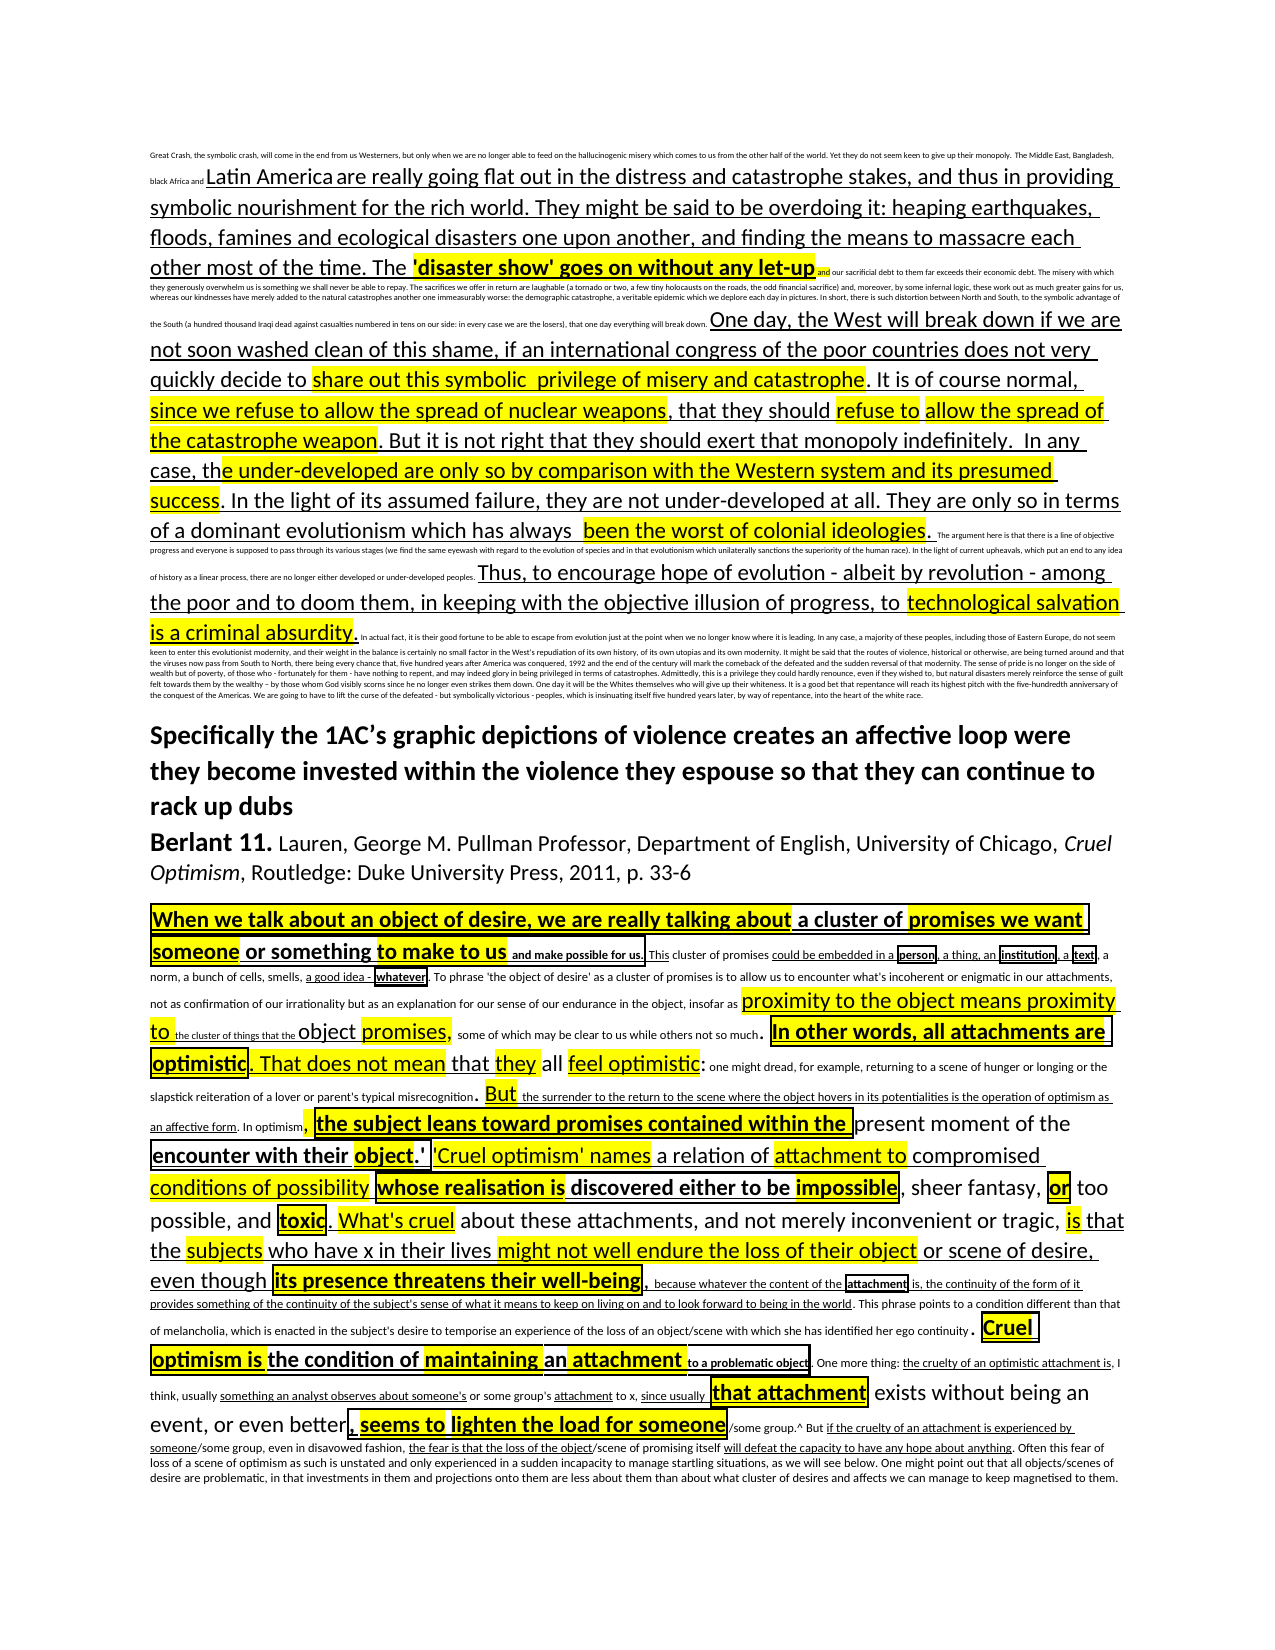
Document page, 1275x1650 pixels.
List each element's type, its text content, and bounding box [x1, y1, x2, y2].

subtitle Specifically the 1AC’s graphic depictions of violence creates an affective loop were they become invested within the violence they espouse so that they can continue to rack up dubs [150, 718, 1125, 822]
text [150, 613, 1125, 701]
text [150, 150, 1125, 612]
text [150, 903, 1125, 1486]
text Berlant 11. Lauren, George M. Pullman Professor, Department of English, University of Chicago, Cruel Optimism, Routledge: Duke University Press, 2011, p. 33-6 [150, 825, 1125, 886]
